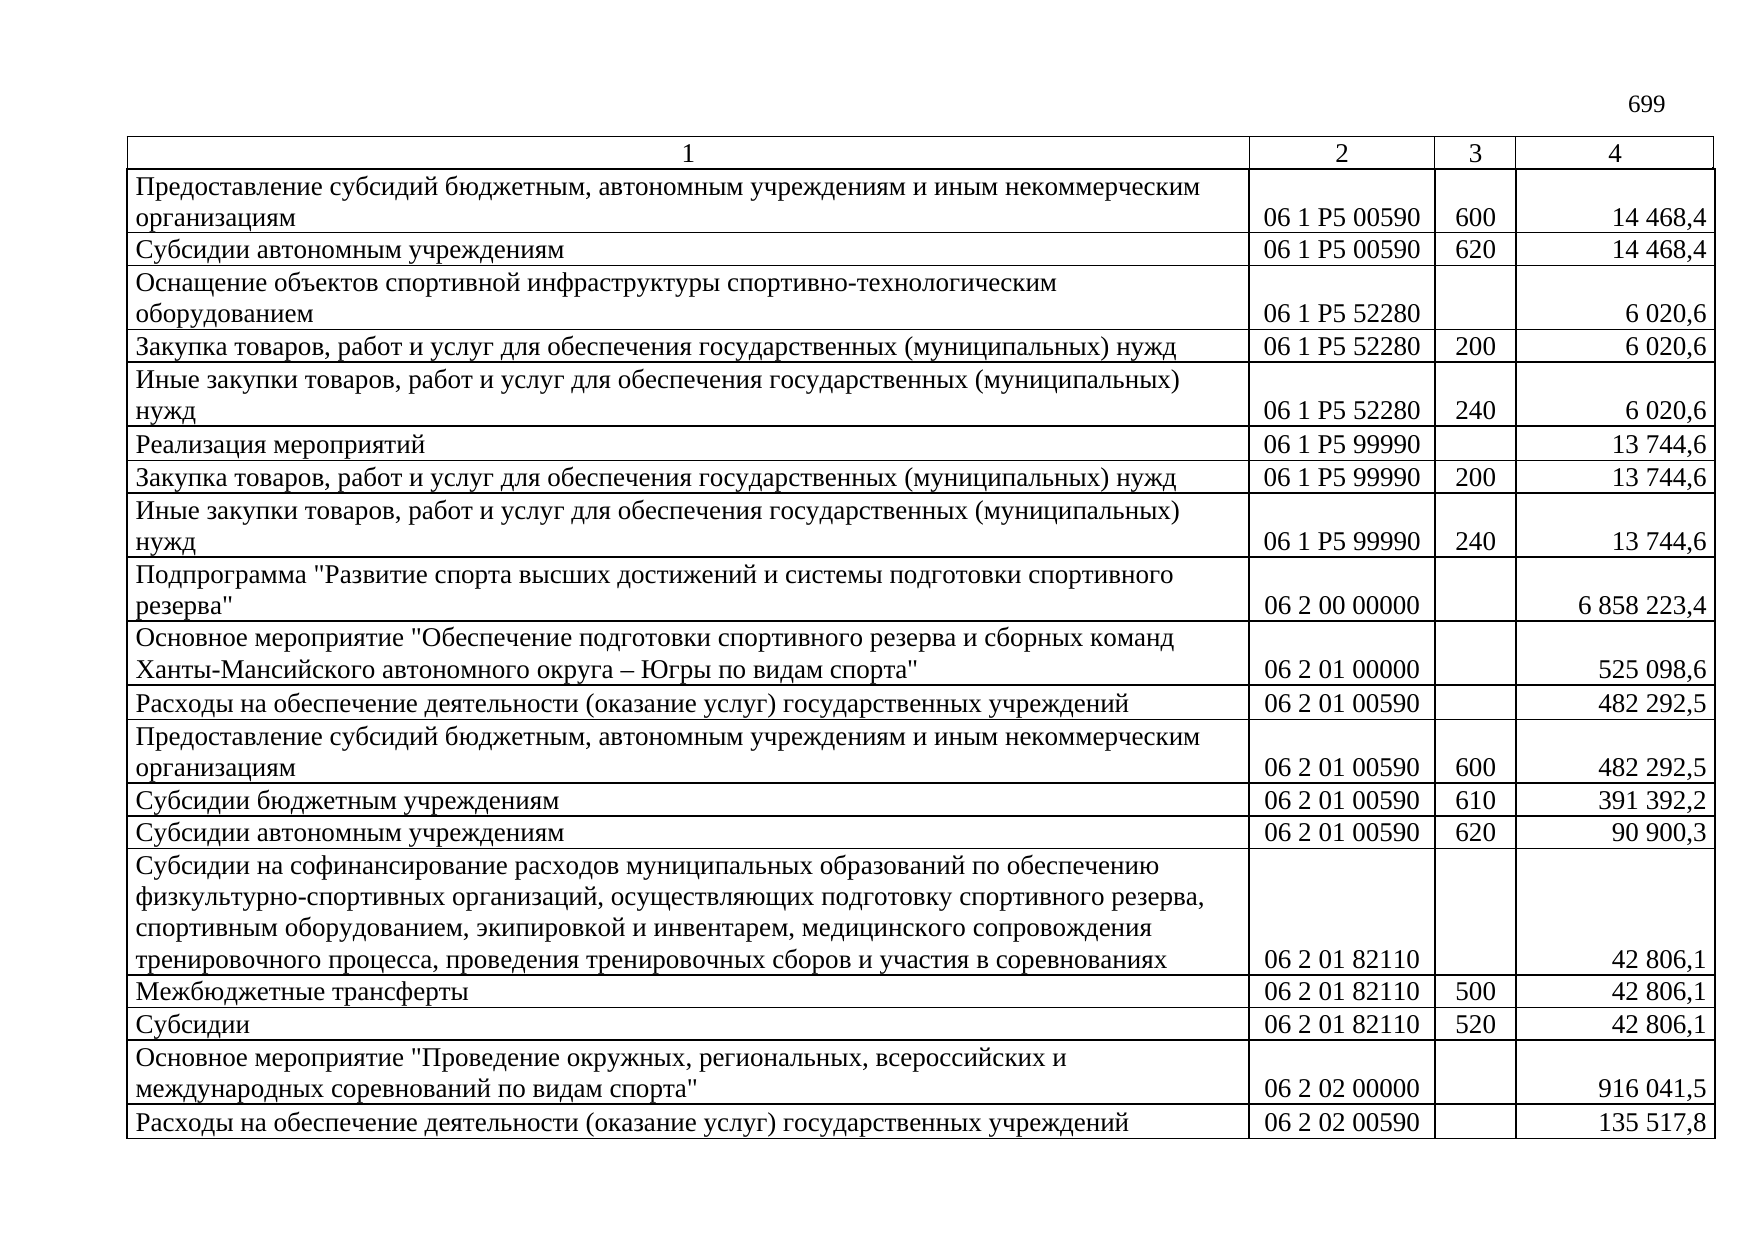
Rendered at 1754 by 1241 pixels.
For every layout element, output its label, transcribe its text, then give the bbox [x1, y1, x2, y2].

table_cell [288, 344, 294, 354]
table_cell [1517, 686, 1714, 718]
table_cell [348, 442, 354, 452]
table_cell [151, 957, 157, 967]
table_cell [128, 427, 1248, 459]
table_header 1 [128, 137, 1249, 168]
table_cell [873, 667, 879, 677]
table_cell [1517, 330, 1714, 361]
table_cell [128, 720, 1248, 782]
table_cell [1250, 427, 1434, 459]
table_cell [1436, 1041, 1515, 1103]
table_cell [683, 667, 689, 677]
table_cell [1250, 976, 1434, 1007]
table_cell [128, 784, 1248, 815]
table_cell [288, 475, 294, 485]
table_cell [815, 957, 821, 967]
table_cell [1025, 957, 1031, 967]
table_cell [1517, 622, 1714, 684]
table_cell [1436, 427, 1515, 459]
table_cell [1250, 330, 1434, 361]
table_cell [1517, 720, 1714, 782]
table_header 3 [1435, 137, 1515, 168]
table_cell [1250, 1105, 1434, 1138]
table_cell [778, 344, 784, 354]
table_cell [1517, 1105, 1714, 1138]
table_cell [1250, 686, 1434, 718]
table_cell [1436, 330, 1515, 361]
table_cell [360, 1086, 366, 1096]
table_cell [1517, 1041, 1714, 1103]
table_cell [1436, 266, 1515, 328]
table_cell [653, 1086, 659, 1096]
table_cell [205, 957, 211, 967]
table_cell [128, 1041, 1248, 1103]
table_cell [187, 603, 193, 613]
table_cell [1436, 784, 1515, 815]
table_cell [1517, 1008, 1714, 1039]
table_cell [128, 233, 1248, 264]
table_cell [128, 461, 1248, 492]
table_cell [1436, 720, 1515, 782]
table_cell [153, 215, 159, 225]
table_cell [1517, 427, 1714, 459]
table_header 4 [1516, 137, 1713, 168]
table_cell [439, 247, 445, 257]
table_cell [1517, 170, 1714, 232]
table_header 2 [1250, 137, 1434, 168]
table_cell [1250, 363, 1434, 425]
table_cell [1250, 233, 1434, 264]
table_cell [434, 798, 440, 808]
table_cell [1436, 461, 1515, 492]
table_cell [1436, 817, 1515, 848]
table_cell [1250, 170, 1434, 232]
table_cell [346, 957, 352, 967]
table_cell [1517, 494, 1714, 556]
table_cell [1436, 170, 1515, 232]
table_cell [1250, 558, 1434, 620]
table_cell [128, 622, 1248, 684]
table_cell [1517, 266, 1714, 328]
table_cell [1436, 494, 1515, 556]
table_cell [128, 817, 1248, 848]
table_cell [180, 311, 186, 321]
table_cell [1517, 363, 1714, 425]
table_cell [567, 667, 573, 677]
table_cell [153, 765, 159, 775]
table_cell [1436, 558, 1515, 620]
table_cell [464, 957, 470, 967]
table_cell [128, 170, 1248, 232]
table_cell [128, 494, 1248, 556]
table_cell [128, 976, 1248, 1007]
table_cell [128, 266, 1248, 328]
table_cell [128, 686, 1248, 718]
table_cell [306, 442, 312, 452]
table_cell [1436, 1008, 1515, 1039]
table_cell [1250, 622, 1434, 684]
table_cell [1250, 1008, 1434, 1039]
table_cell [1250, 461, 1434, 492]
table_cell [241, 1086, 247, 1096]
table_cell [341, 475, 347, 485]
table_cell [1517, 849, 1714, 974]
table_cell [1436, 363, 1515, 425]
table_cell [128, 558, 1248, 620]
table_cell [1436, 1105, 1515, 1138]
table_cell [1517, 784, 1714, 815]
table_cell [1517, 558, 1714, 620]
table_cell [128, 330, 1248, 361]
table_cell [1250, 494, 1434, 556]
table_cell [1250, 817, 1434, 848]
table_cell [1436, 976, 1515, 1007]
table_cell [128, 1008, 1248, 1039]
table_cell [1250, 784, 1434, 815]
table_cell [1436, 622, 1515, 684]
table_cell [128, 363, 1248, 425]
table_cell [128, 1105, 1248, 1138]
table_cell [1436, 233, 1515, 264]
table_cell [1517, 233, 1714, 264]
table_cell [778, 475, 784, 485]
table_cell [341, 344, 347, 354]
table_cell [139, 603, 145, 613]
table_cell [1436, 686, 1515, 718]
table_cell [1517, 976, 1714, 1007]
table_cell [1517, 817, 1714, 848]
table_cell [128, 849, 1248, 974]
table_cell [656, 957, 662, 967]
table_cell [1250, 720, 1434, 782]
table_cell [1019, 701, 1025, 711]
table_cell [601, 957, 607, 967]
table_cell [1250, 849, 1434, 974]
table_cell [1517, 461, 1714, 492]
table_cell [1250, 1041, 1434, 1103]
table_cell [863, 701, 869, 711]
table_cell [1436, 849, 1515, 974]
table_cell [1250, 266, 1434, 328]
